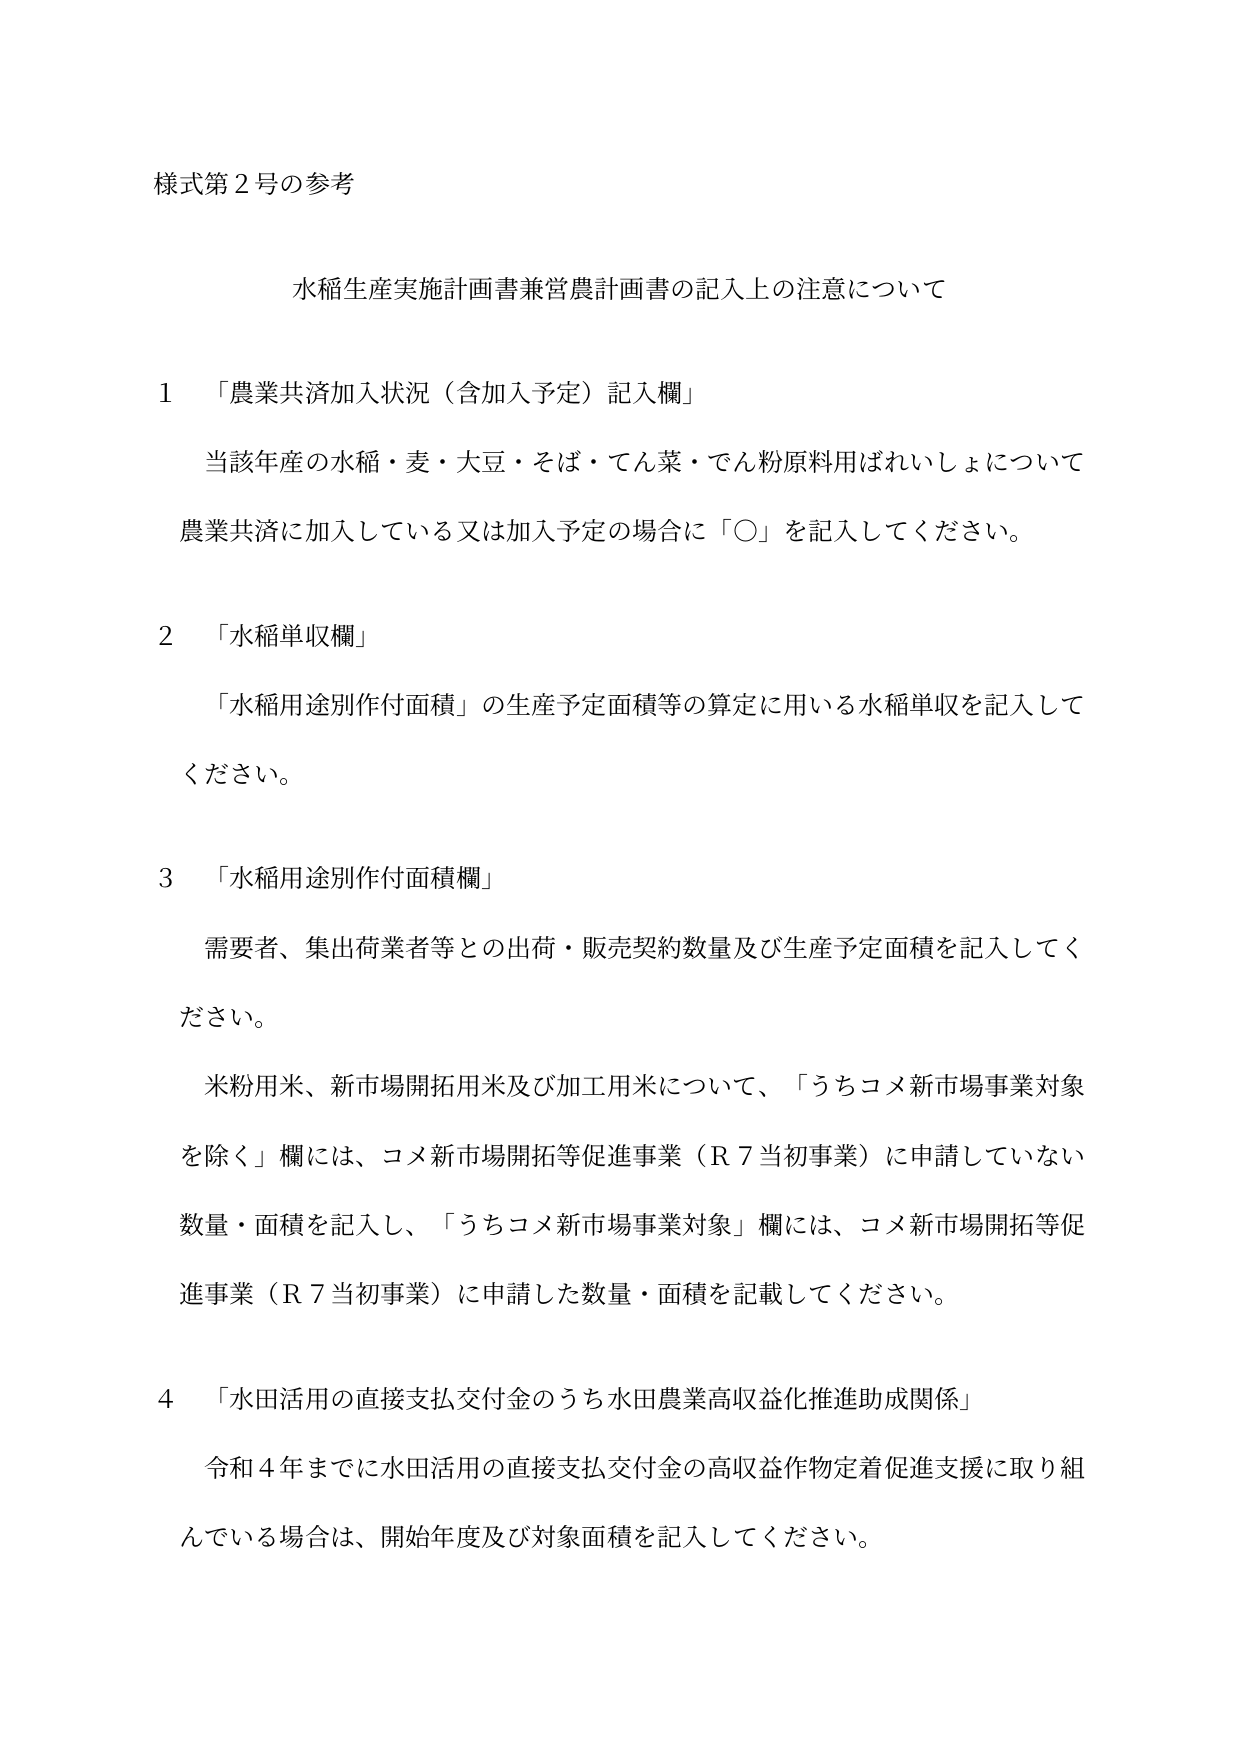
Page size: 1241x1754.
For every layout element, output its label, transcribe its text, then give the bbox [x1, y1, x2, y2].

text 米粉用米、新市場開拓用米及び加工用米について、「うちコメ新市場事業対象を除く」欄には、コメ新市場開拓等促進事業（Ｒ７当初事業）に申請していない数量・面積を記入し、「うちコメ新市場事業対象」欄には、コメ新市場開拓等促進事業（Ｒ７当初事業）に申請した数量・面積を記載してください。 [154, 1050, 1086, 1328]
text 様式第２号の参考 [154, 148, 1086, 218]
text ４ 「水田活用の直接支払交付金のうち水田農業高収益化推進助成関係」 [154, 1363, 1086, 1432]
text ２ 「水稲単収欄」 [154, 599, 1086, 669]
text １ 「農業共済加入状況（含加入予定）記入欄」 [154, 357, 1086, 426]
text ３ 「水稲用途別作付面積欄」 [154, 842, 1086, 912]
text 当該年産の水稲・麦・大豆・そば・てん菜・でん粉原料用ばれいしょについて農業共済に加入している又は加入予定の場合に「○」を記入してください。 [154, 426, 1086, 565]
text 需要者、集出荷業者等との出荷・販売契約数量及び生産予定面積を記入してください。 [154, 912, 1086, 1050]
text 「水稲用途別作付面積」の生産予定面積等の算定に用いる水稲単収を記入してください。 [154, 669, 1086, 808]
text 水稲生産実施計画書兼営農計画書の記入上の注意について [154, 253, 1086, 322]
text 令和４年までに水田活用の直接支払交付金の高収益作物定着促進支援に取り組んでいる場合は、開始年度及び対象面積を記入してください。 [154, 1432, 1086, 1571]
